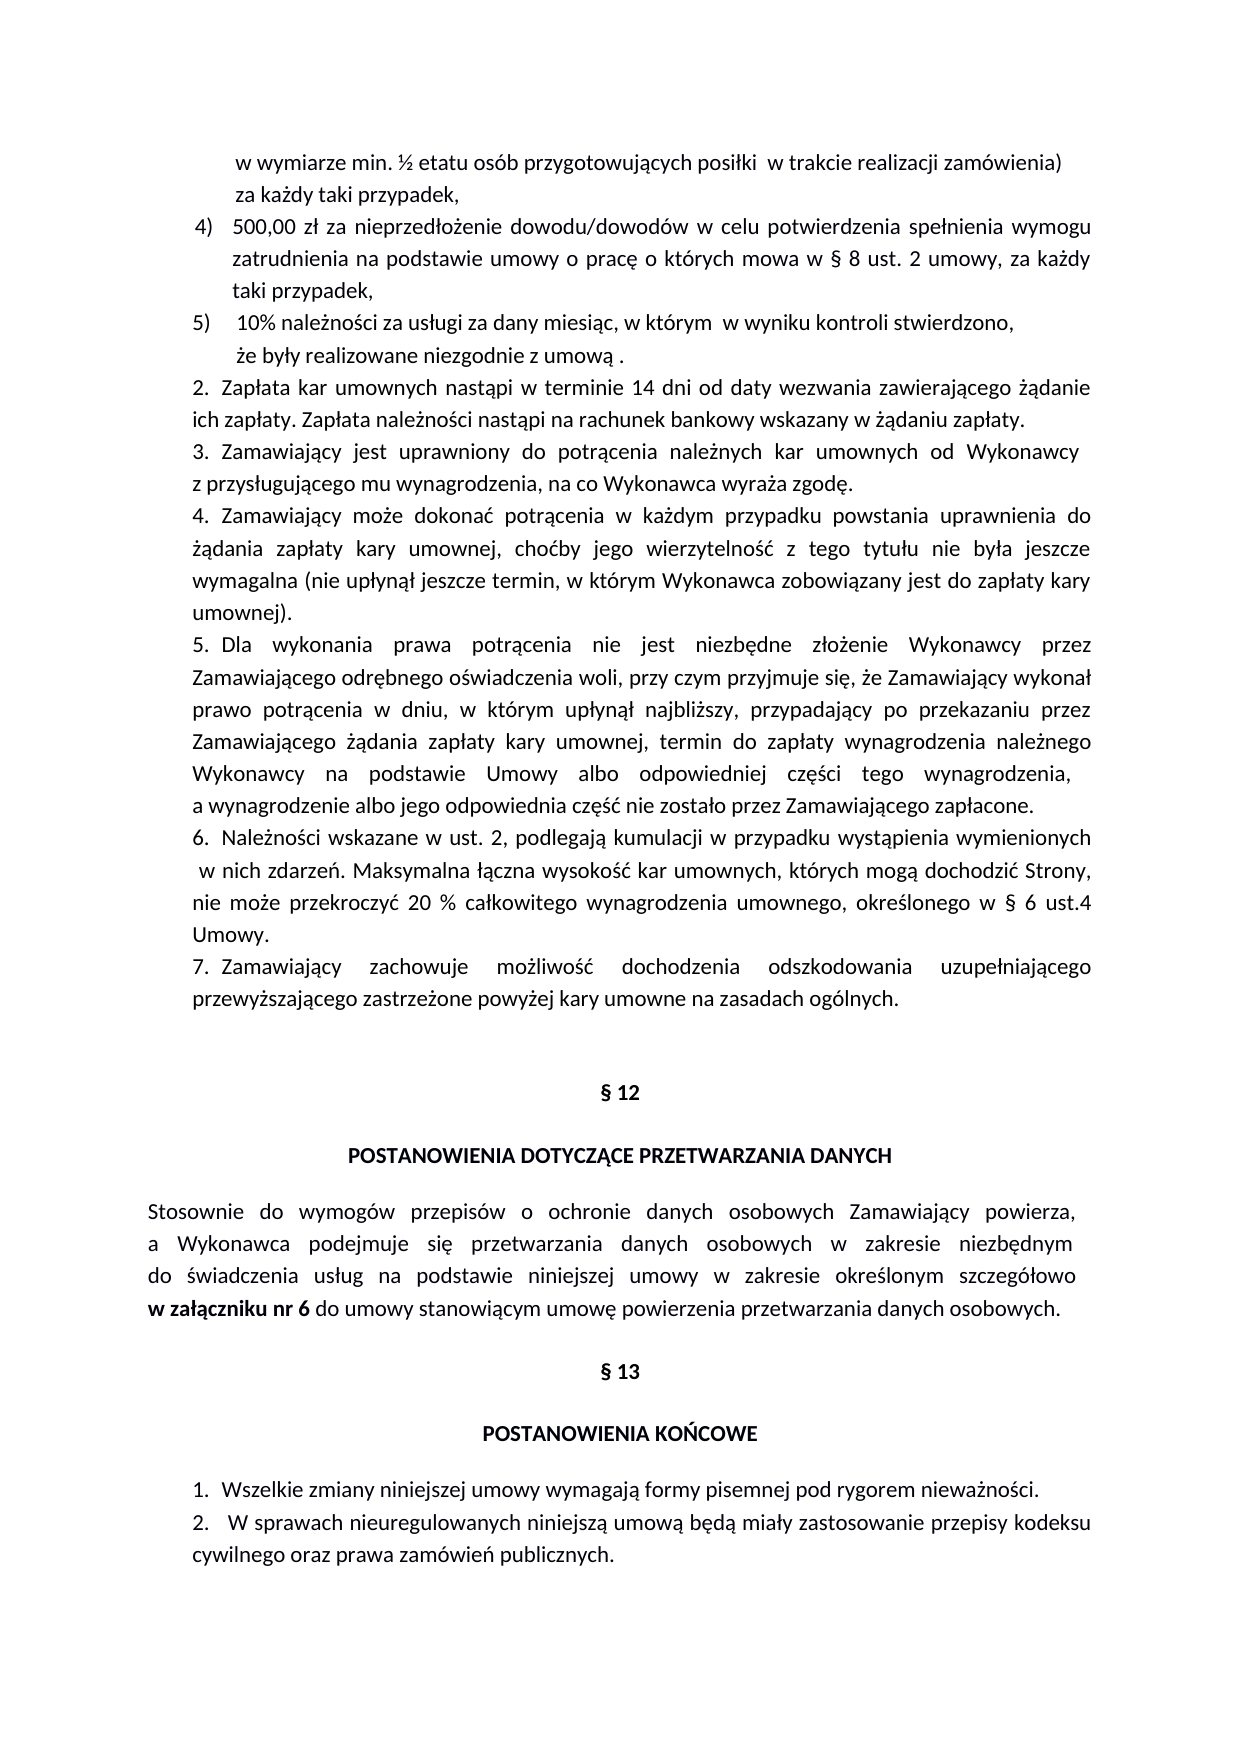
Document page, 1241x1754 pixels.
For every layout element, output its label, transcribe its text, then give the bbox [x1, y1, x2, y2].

list W sprawach nieuregulowanych niniejszą umową będą miały zastosowanie przepisy kodeksu cywilnego oraz prawa zamówień publicznych. [192, 1508, 1093, 1568]
list 10% należności za usługi za dany miesiąc, w którym w wyniku kontroli stwierdzono, [192, 308, 1093, 337]
text za każdy taki przypadek, [148, 180, 1093, 208]
list Zapłata kar umownych nastąpi w terminie 14 dni od daty wezwania zawierającego żądanie ich zapłaty. Zapłata należności nastąpi na rachunek bankowy wskazany w żądaniu zapłaty. [192, 373, 1093, 433]
text w wymiarze min. ½ etatu osób przygotowujących posiłki w trakcie realizacji zamówienia) [148, 148, 1093, 176]
list Należności wskazane w ust. 2, podlegają kumulacji w przypadku wystąpienia wymienionych w nich zdarzeń. Maksymalna łączna wysokość kar umownych, których mogą dochodzić Strony, nie może przekroczyć 20 % całkowitego wynagrodzenia umownego, określonego w § 6 ust.4 Umowy. [192, 823, 1093, 948]
text § 13 [148, 1357, 1093, 1385]
list że były realizowane niezgodnie z umową . [236, 341, 1093, 369]
text § 12 [148, 1078, 1093, 1107]
list Wszelkie zmiany niniejszej umowy wymagają formy pisemnej pod rygorem nieważności. [192, 1476, 1093, 1503]
list Zamawiający jest uprawniony do potrącenia należnych kar umownych od Wykonawcy z przysługującego mu wynagrodzenia, na co Wykonawca wyraża zgodę. [192, 437, 1093, 497]
text POSTANOWIENIA DOTYCZĄCE PRZETWARZANIA DANYCH [148, 1141, 1093, 1169]
list Zamawiający może dokonać potrącenia w każdym przypadku powstania uprawnienia do żądania zapłaty kary umownej, choćby jego wierzytelność z tego tytułu nie była jeszcze wymagalna (nie upłynął jeszcze termin, w którym Wykonawca zobowiązany jest do zapłaty kary umownej). [192, 502, 1093, 626]
list Dla wykonania prawa potrącenia nie jest niezbędne złożenie Wykonawcy przez Zamawiającego odrębnego oświadczenia woli, przy czym przyjmuje się, że Zamawiający wykonał prawo potrącenia w dniu, w którym upłynął najbliższy, przypadający po przekazaniu przez Zamawiającego żądania zapłaty kary umownej, termin do zapłaty wynagrodzenia należnego Wykonawcy na podstawie Umowy albo odpowiedniej części tego wynagrodzenia, a wynagrodzenie albo jego odpowiednia część nie zostało przez Zamawiającego zapłacone. [192, 630, 1093, 819]
list 500,00 zł za nieprzedłożenie dowodu/dowodów w celu potwierdzenia spełnienia wymogu zatrudnienia na podstawie umowy o pracę o których mowa w § 8 ust. 2 umowy, za każdy taki przypadek, [194, 212, 1093, 304]
text POSTANOWIENIA KOŃCOWE [148, 1419, 1093, 1447]
list Zamawiający zachowuje możliwość dochodzenia odszkodowania uzupełniającego przewyższającego zastrzeżone powyżej kary umowne na zasadach ogólnych. [192, 952, 1093, 1012]
text Stosownie do wymogów przepisów o ochronie danych osobowych Zamawiający powierza, a Wykonawca podejmuje się przetwarzania danych osobowych w zakresie niezbędnym do świadczenia usług na podstawie niniejszej umowy w zakresie określonym szczegółowo w załączniku nr 6 do umowy stanowiącym umowę powierzenia przetwarzania danych osobowych. [148, 1197, 1093, 1322]
